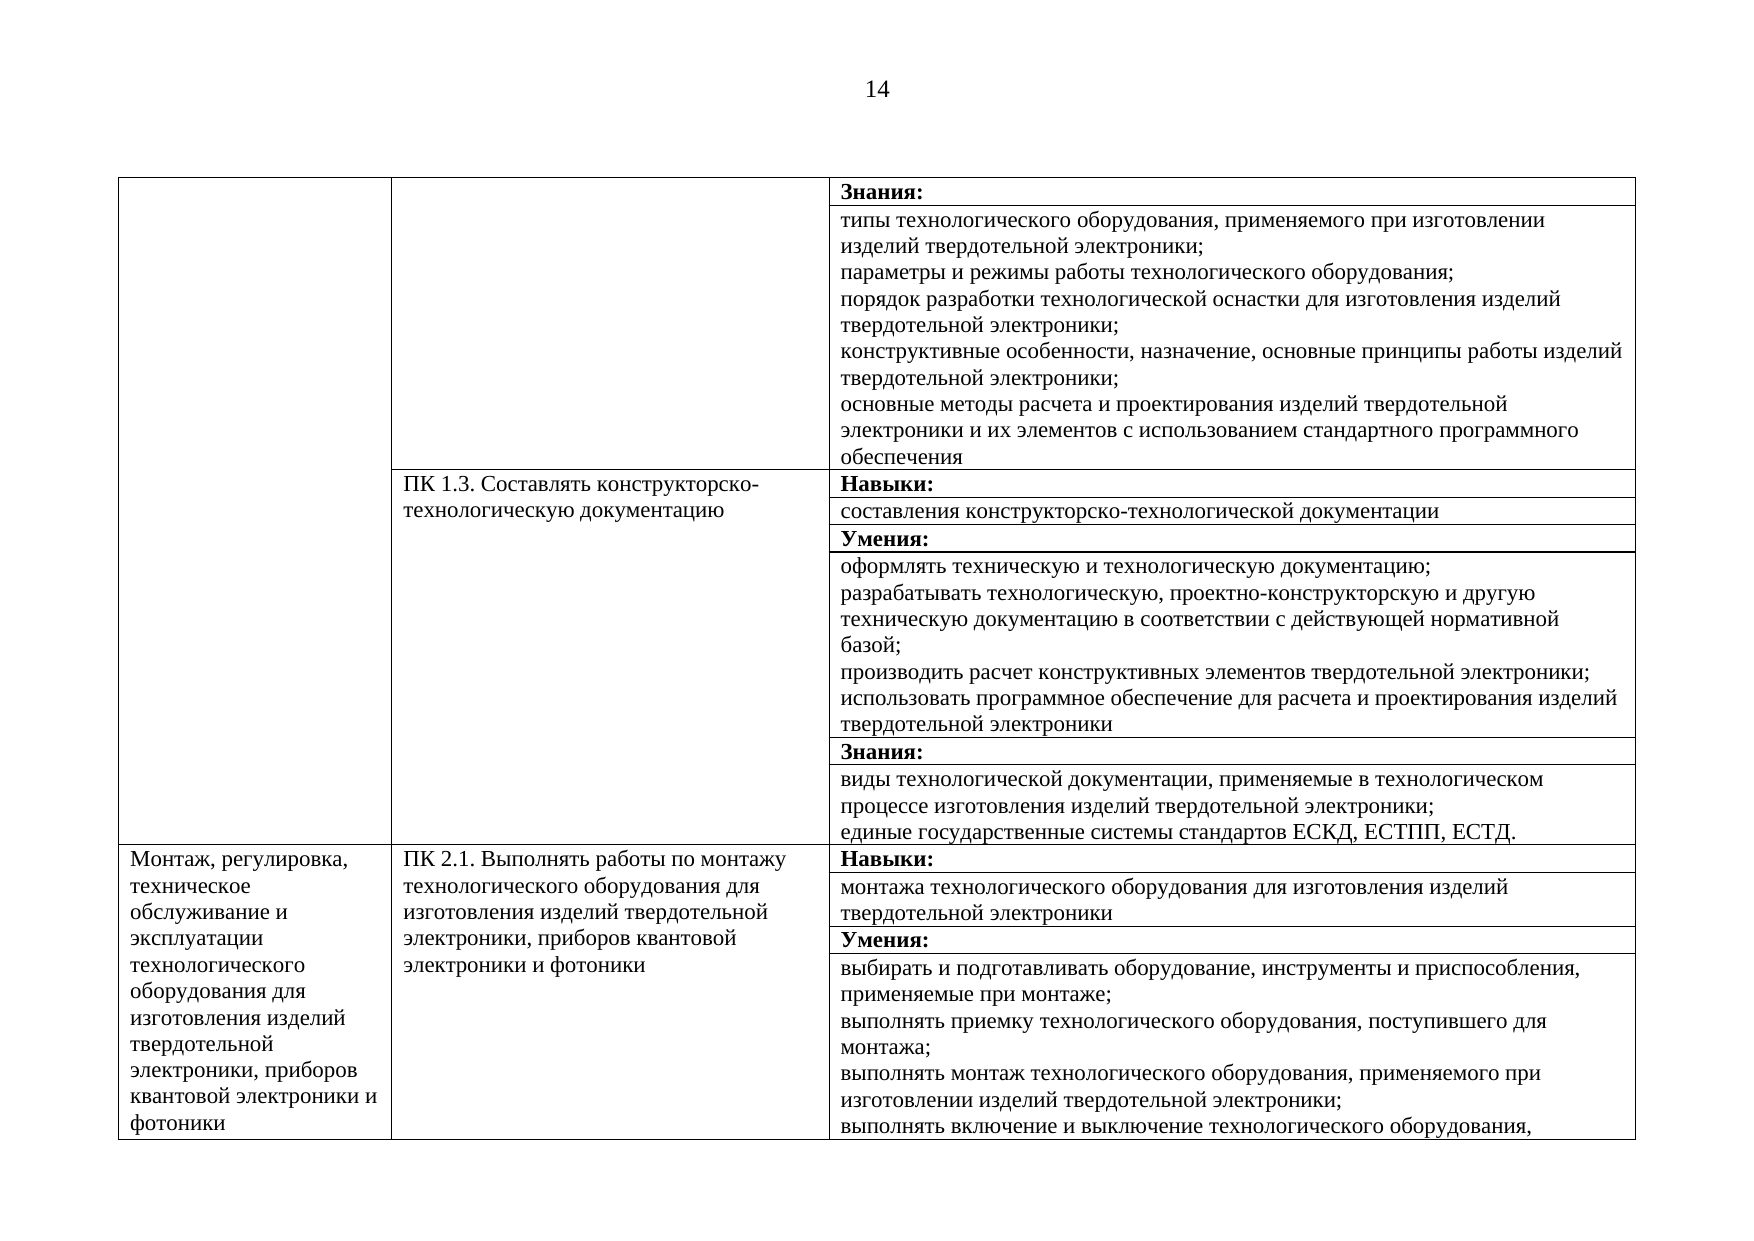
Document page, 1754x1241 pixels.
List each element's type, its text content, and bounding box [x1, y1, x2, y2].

table_cell виды технологической документации, применяемые в технологическом процессе изготовления изделий твердотельной электроники; единые государственные системы стандартов ЕСКД, ЕСТПП, ЕСТД. [830, 765, 1635, 844]
table_cell ПК 1.3. Составлять конструкторско-технологическую документацию [392, 470, 829, 844]
table_cell Умения: [830, 927, 1635, 953]
table_cell Навыки: [830, 470, 1635, 497]
table_cell Навыки: [830, 845, 1635, 872]
table_cell Знания: [830, 178, 1635, 204]
table_cell составления конструкторско-технологической документации [830, 498, 1635, 524]
table_cell Умения: [830, 525, 1635, 551]
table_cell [830, 954, 1635, 1138]
table_cell Монтаж, регулировка, техническое обслуживание и эксплуатации технологического оборудования для изготовления изделий твердотельной электроники, приборов квантовой электроники и фотоники [119, 845, 391, 1138]
table_cell оформлять техническую и технологическую документацию; разрабатывать технологическую, проектно-конструкторскую и другую техническую документацию в соответствии с действующей нормативной базой; производить расчет конструктивных элементов твердотельной электроники; использовать программное обеспечение для расчета и проектирования изделий твердотельной электроники [830, 553, 1635, 737]
table_cell Знания: [830, 738, 1635, 764]
table_cell монтажа технологического оборудования для изготовления изделий твердотельной электроники [830, 873, 1635, 926]
table_cell ПК 2.1. Выполнять работы по монтажу технологического оборудования для изготовления изделий твердотельной электроники, приборов квантовой электроники и фотоники [392, 845, 829, 1138]
table_cell типы технологического оборудования, применяемого при изготовлении изделий твердотельной электроники; параметры и режимы работы технологического оборудования; порядок разработки технологической оснастки для изготовления изделий твердотельной электроники; конструктивные особенности, назначение, основные принципы работы изделий твердотельной электроники; основные методы расчета и проектирования изделий твердотельной электроники и их элементов с использованием стандартного программного обеспечения [830, 206, 1635, 469]
